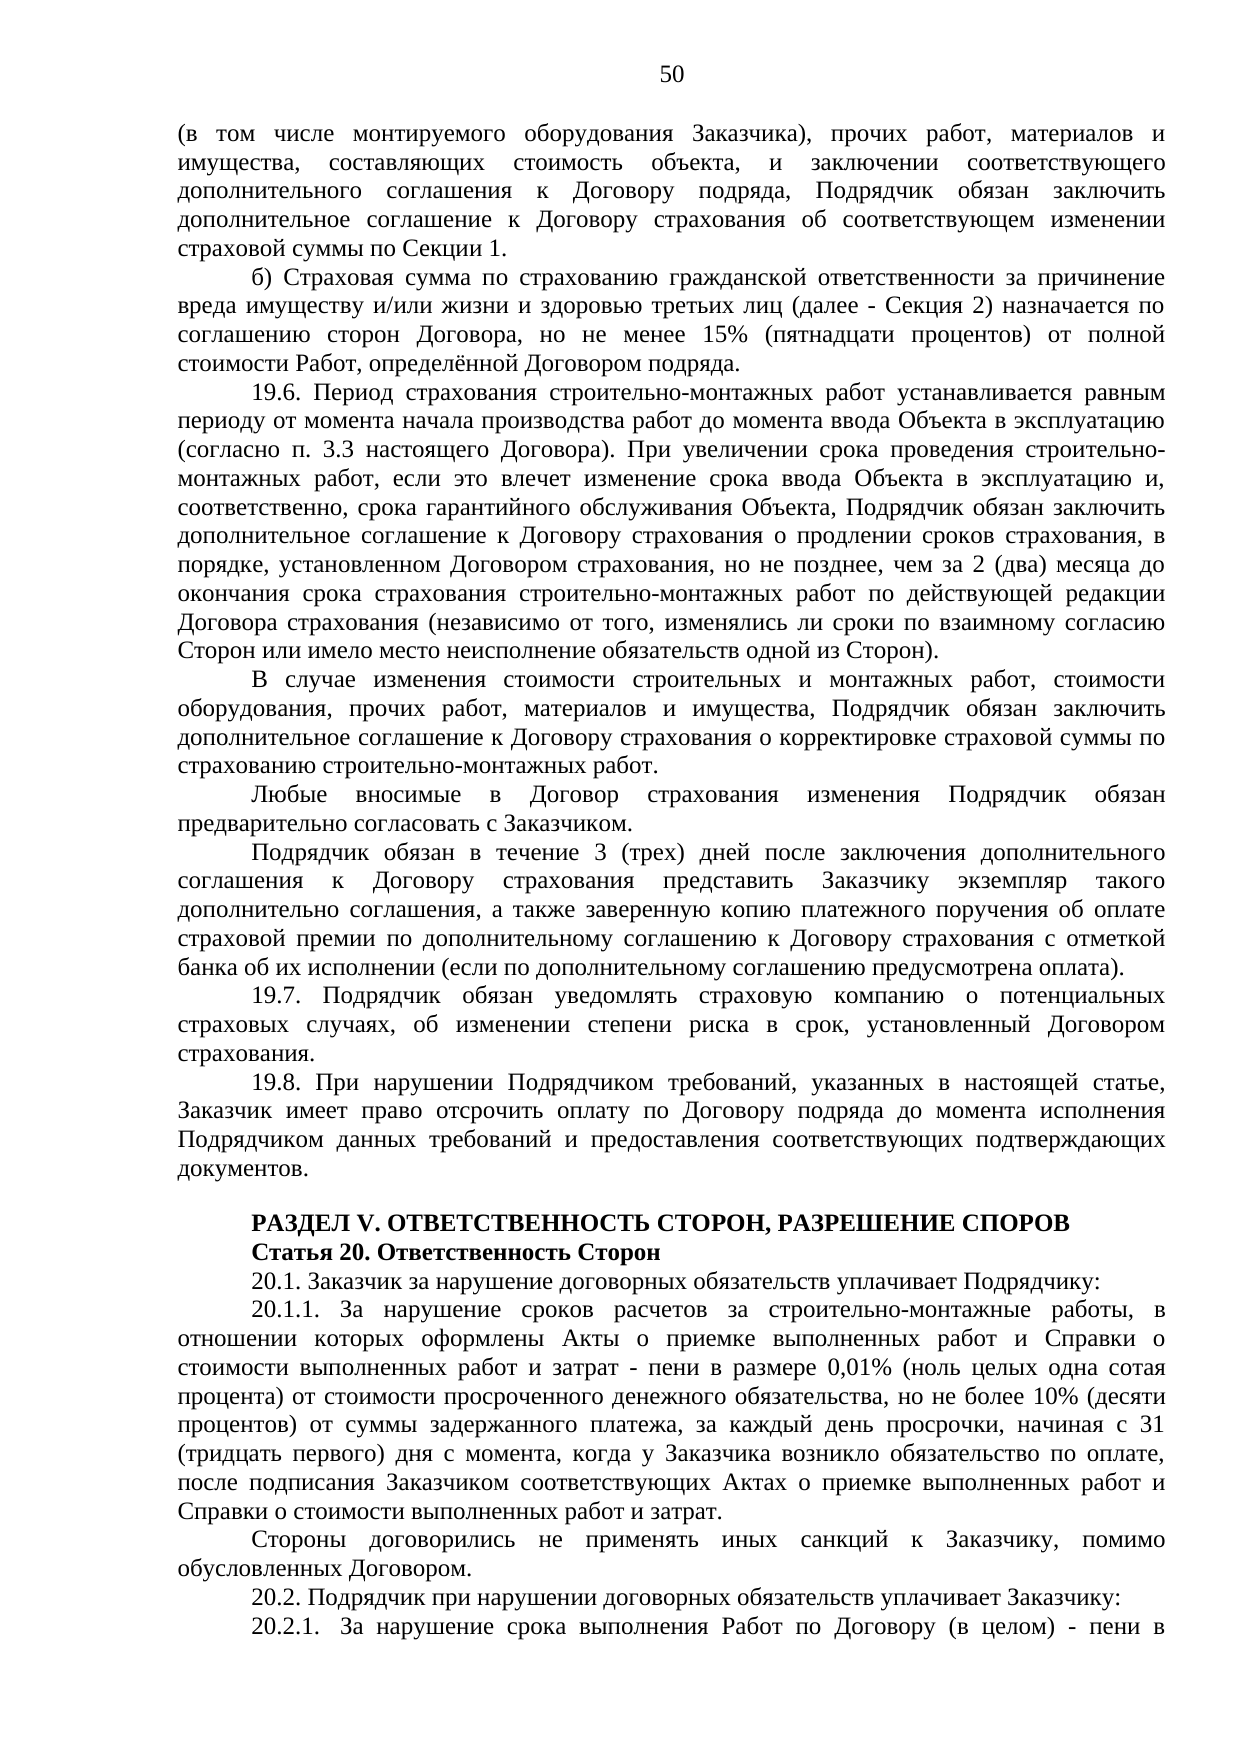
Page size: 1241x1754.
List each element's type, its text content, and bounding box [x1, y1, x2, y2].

text В случае изменения стоимости строительных и монтажных работ, стоимости оборудования, прочих работ, материалов и имущества, Подрядчик обязан заключить дополнительное соглашение к Договору страхования о корректировке страховой суммы по страхованию строительно-монтажных работ. [177, 664, 1166, 779]
text Подрядчик обязан в течение 3 (трех) дней после заключения дополнительного соглашения к Договору страхования представить Заказчику экземпляр такого дополнительно соглашения, а также заверенную копию платежного поручения об оплате страховой премии по дополнительному соглашению к Договору страхования с отметкой банка об их исполнении (если по дополнительному соглашению предусмотрена оплата). [177, 837, 1166, 981]
text 20.1. Заказчик за нарушение договорных обязательств уплачивает Подрядчику: [177, 1266, 1166, 1294]
text б) Страховая сумма по страхованию гражданской ответственности за причинение вреда имуществу и/или жизни и здоровью третьих лиц (далее - Секция 2) назначается по соглашению сторон Договора, но не менее 15% (пятнадцати процентов) от полной стоимости Работ, определённой Договором подряда. [177, 262, 1166, 377]
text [177, 118, 1166, 262]
text Любые вносимые в Договор страхования изменения Подрядчик обязан предварительно согласовать с Заказчиком. [177, 779, 1166, 837]
text РАЗДЕЛ V. ОТВЕТСТВЕННОСТЬ СТОРОН, РАЗРЕШЕНИЕ СПОРОВ [177, 1208, 1166, 1237]
text 20.2. Подрядчик при нарушении договорных обязательств уплачивает Заказчику: [177, 1582, 1166, 1611]
text Статья 20. Ответственность Сторон [177, 1237, 1166, 1266]
text Стороны договорились не применять иных санкций к Заказчику, помимо обусловленных Договором. [177, 1524, 1166, 1582]
text 19.6. Период страхования строительно-монтажных работ устанавливается равным периоду от момента начала производства работ до момента ввода Объекта в эксплуатацию (согласно п. 3.3 настоящего Договора). При увеличении срока проведения строительно-монтажных работ, если это влечет изменение срока ввода Объекта в эксплуатацию и, соответственно, срока гарантийного обслуживания Объекта, Подрядчик обязан заключить дополнительное соглашение к Договору страхования о продлении сроков страхования, в порядке, установленном Договором страхования, но не позднее, чем за 2 (два) месяца до окончания срока страхования строительно-монтажных работ по действующей редакции Договора страхования (независимо от того, изменялись ли сроки по взаимному согласию Сторон или имело место неисполнение обязательств одной из Сторон). [177, 377, 1166, 664]
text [177, 1611, 1166, 1639]
text 19.8. При нарушении Подрядчиком требований, указанных в настоящей статье, Заказчик имеет право отсрочить оплату по Договору подряда до момента исполнения Подрядчиком данных требований и предоставления соответствующих подтверждающих документов. [177, 1067, 1166, 1182]
text 19.7. Подрядчик обязан уведомлять страховую компанию о потенциальных страховых случаях, об изменении степени риска в срок, установленный Договором страхования. [177, 981, 1166, 1067]
text 20.1.1. За нарушение сроков расчетов за строительно-монтажные работы, в отношении которых оформлены Акты о приемке выполненных работ и Справки о стоимости выполненных работ и затрат - пени в размере 0,01% (ноль целых одна сотая процента) от стоимости просроченного денежного обязательства, но не более 10% (десяти процентов) от суммы задержанного платежа, за каждый день просрочки, начиная с 31 (тридцать первого) дня с момента, когда у Заказчика возникло обязательство по оплате, после подписания Заказчиком соответствующих Актах о приемке выполненных работ и Справки о стоимости выполненных работ и затрат. [177, 1294, 1166, 1524]
